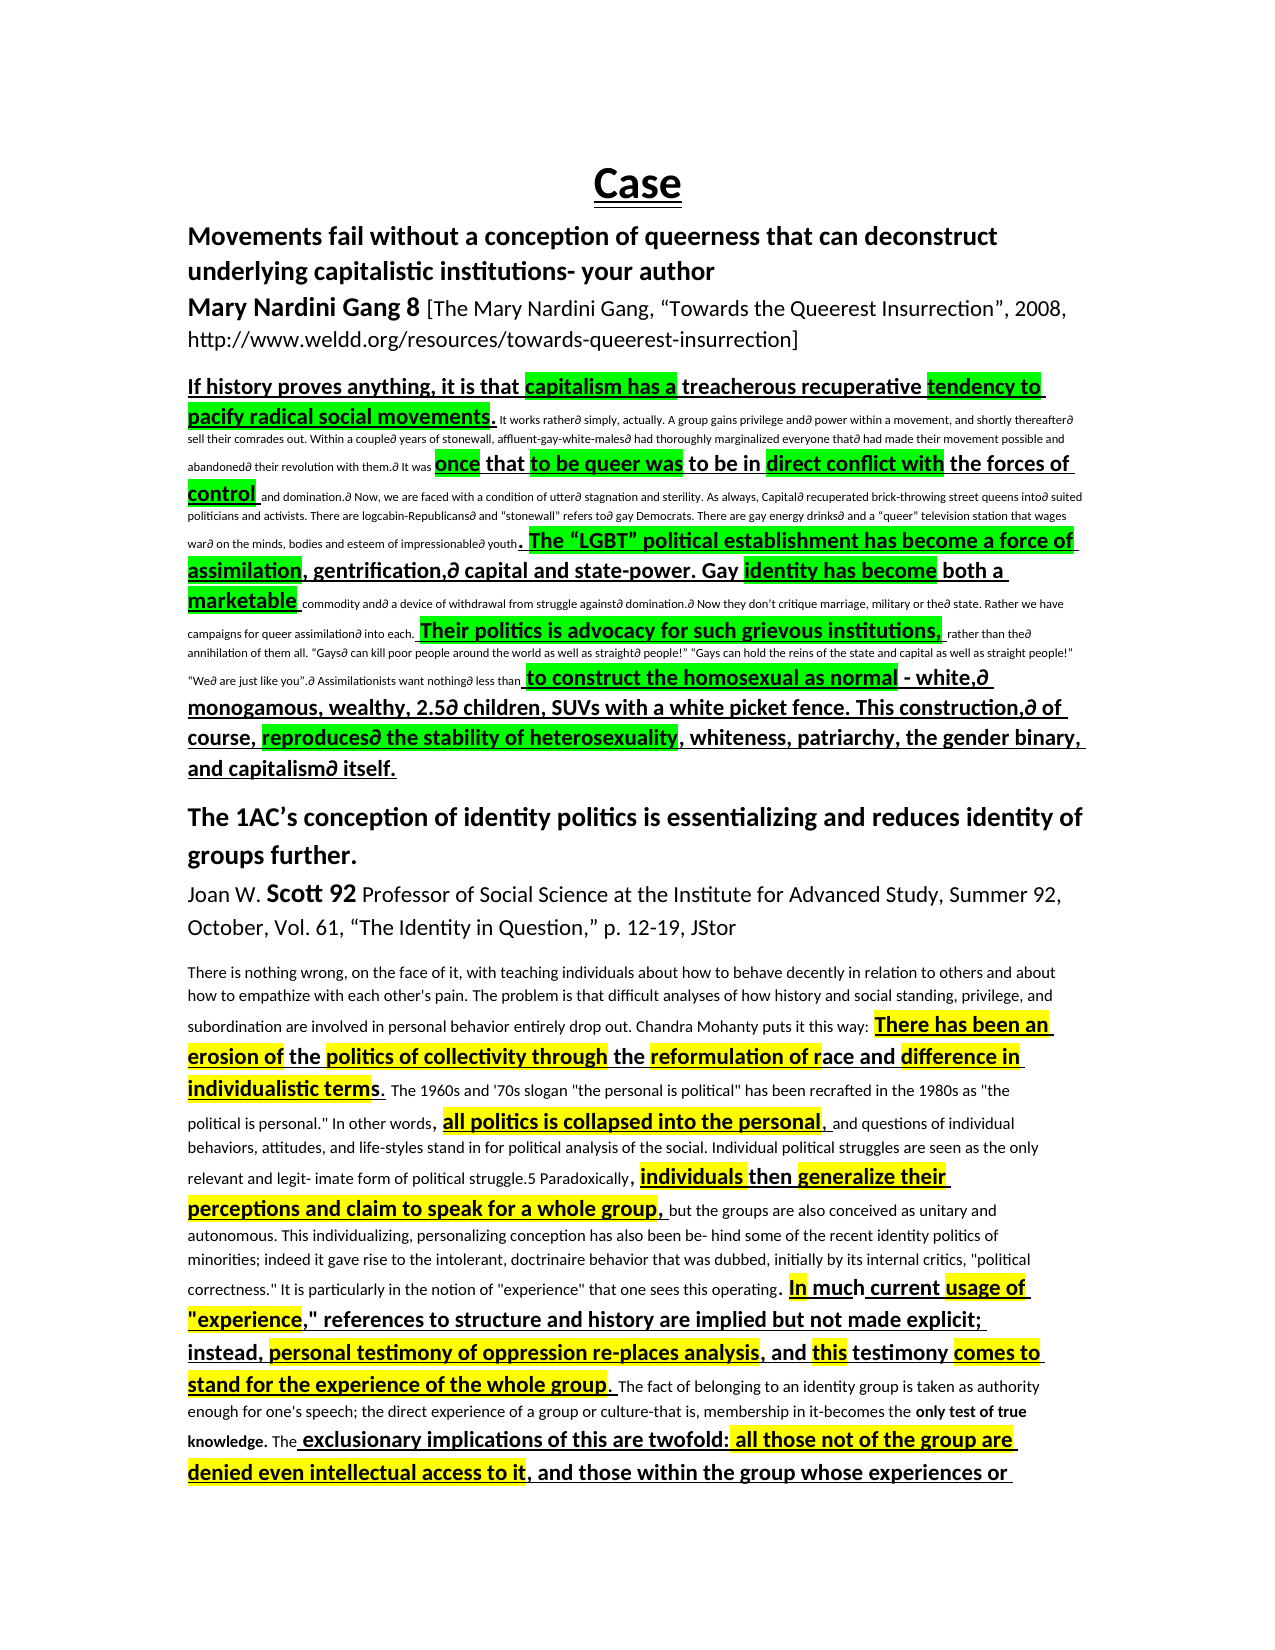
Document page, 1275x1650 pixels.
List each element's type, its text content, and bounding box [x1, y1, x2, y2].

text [187, 962, 1057, 1486]
subtitle The 1AC’s conception of identity politics is essentializing and reduces identity of groups further. [187, 801, 1087, 871]
subtitle Case [187, 154, 1087, 210]
text If history proves anything, it is that capitalism has a treacherous recuperative tendency to pacify radical social movements. It works rather∂ simply, actually. A group gains privilege and∂ power within a movement, and shortly thereafter∂ sell their comrades out. Within a couple∂ years of stonewall, affluent-gay-white-males∂ had thoroughly marginalized everyone that∂ had made their movement possible and abandoned∂ their revolution with them.∂ It was once that to be queer was to be in direct conflict with the forces of control and domination.∂ Now, we are faced with a condition of utter∂ stagnation and sterility. As always, Capital∂ recuperated brick-throwing street queens into∂ suited politicians and activists. There are logcabin-Republicans∂ and “stonewall” refers to∂ gay Democrats. There are gay energy drinks∂ and a “queer” television station that wages war∂ on the minds, bodies and esteem of impressionable∂ youth. The “LGBT” political establishment has become a force of assimilation, gentrification,∂ capital and state-power. Gay identity has become both a marketable commodity and∂ a device of withdrawal from struggle against∂ domination.∂ Now they don’t critique marriage, military or the∂ state. Rather we have campaigns for queer assimilation∂ into each. Their politics is advocacy for such grievous institutions, rather than the∂ annihilation of them all. “Gays∂ can kill poor people around the world as well as straight∂ people!” “Gays can hold the reins of the state and capital as well as straight people!” “We∂ are just like you”.∂ Assimilationists want nothing∂ less than to construct the homosexual as normal - white,∂ monogamous, wealthy, 2.5∂ children, SUVs with a white picket fence. This construction,∂ of course, reproduces∂ the stability of heterosexuality, whiteness, patriarchy, the gender binary, and capitalism∂ itself. [187, 372, 1087, 782]
subtitle Movements fail without a conception of queerness that can deconstruct underlying capitalistic institutions- your author [187, 219, 1087, 287]
text Mary Nardini Gang 8 [The Mary Nardini Gang, “Towards the Queerest Insurrection”, 2008, http://www.weldd.org/resources/towards-queerest-insurrection] [187, 290, 1087, 353]
text Joan W. Scott 92 Professor of Social Science at the Institute for Advanced Study, Summer 92, October, Vol. 61, “The Identity in Question,” p. 12-19, JStor [187, 876, 1087, 942]
